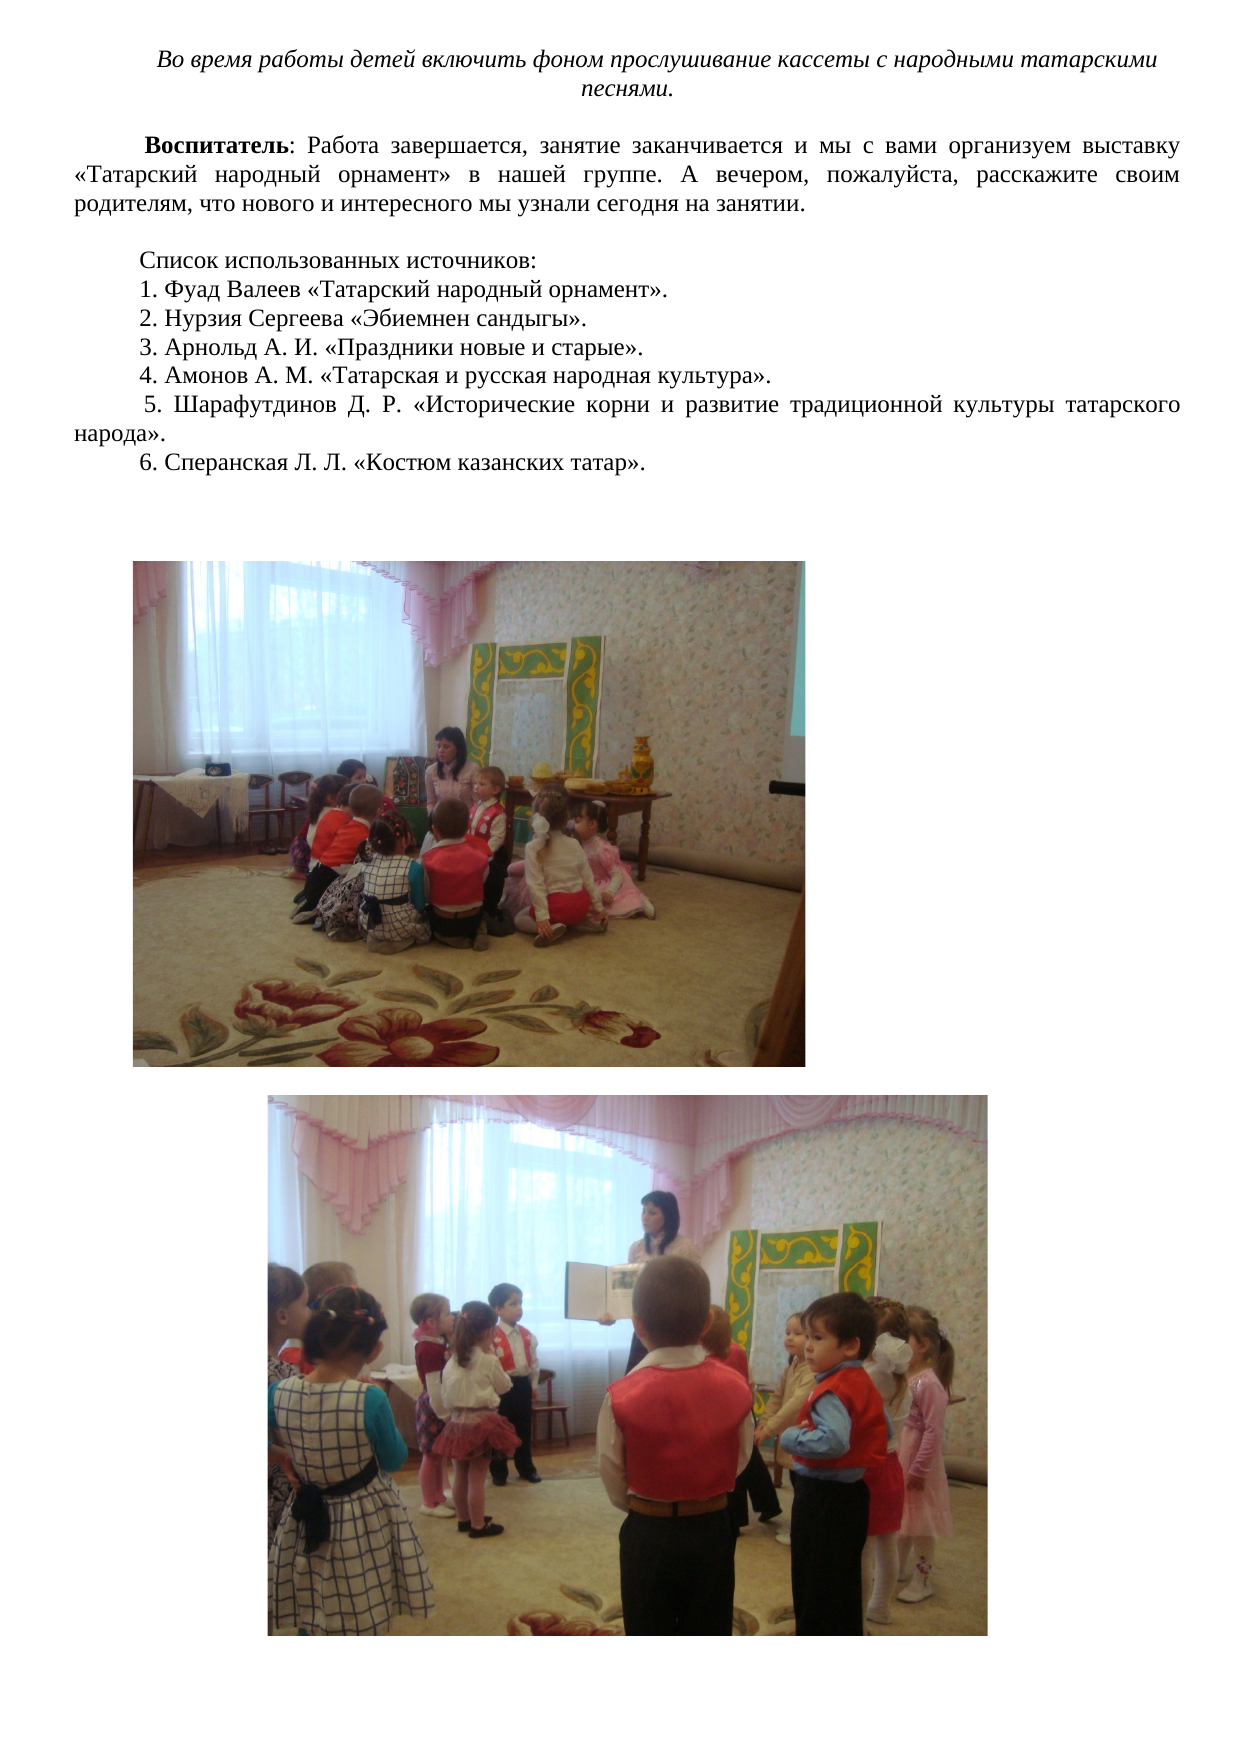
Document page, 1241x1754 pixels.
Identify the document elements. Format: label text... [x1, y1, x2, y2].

text 4. Амонов А. М. «Татарская и русская народная культура». [74, 361, 1181, 389]
text 6. Сперанская Л. Л. «Костюм казанских татар». [74, 447, 1181, 476]
picture [267, 1095, 988, 1636]
text Список использованных источников: [74, 246, 1181, 274]
text 5. Шарафутдинов Д. Р. «Исторические корни и развитие традиционной культуры татарского народа». [74, 389, 1181, 447]
picture [132, 561, 806, 1067]
text 2. Нурзия Сергеева «Эбиемнен сандыгы». [74, 303, 1181, 332]
text Воспитатель: Работа завершается, занятие заканчивается и мы с вами организуем выставку «Татарский народный орнамент» в нашей группе. А вечером, пожалуйста, расскажите своим родителям, что нового и интересного мы узнали сегодня на занятии. [74, 131, 1181, 217]
text 3. Арнольд А. И. «Праздники новые и старые». [74, 332, 1181, 361]
text 1. Фуад Валеев «Татарский народный орнамент». [74, 274, 1181, 303]
text Во время работы детей включить фоном прослушивание кассеты с народными татарскими песнями. [74, 44, 1181, 102]
